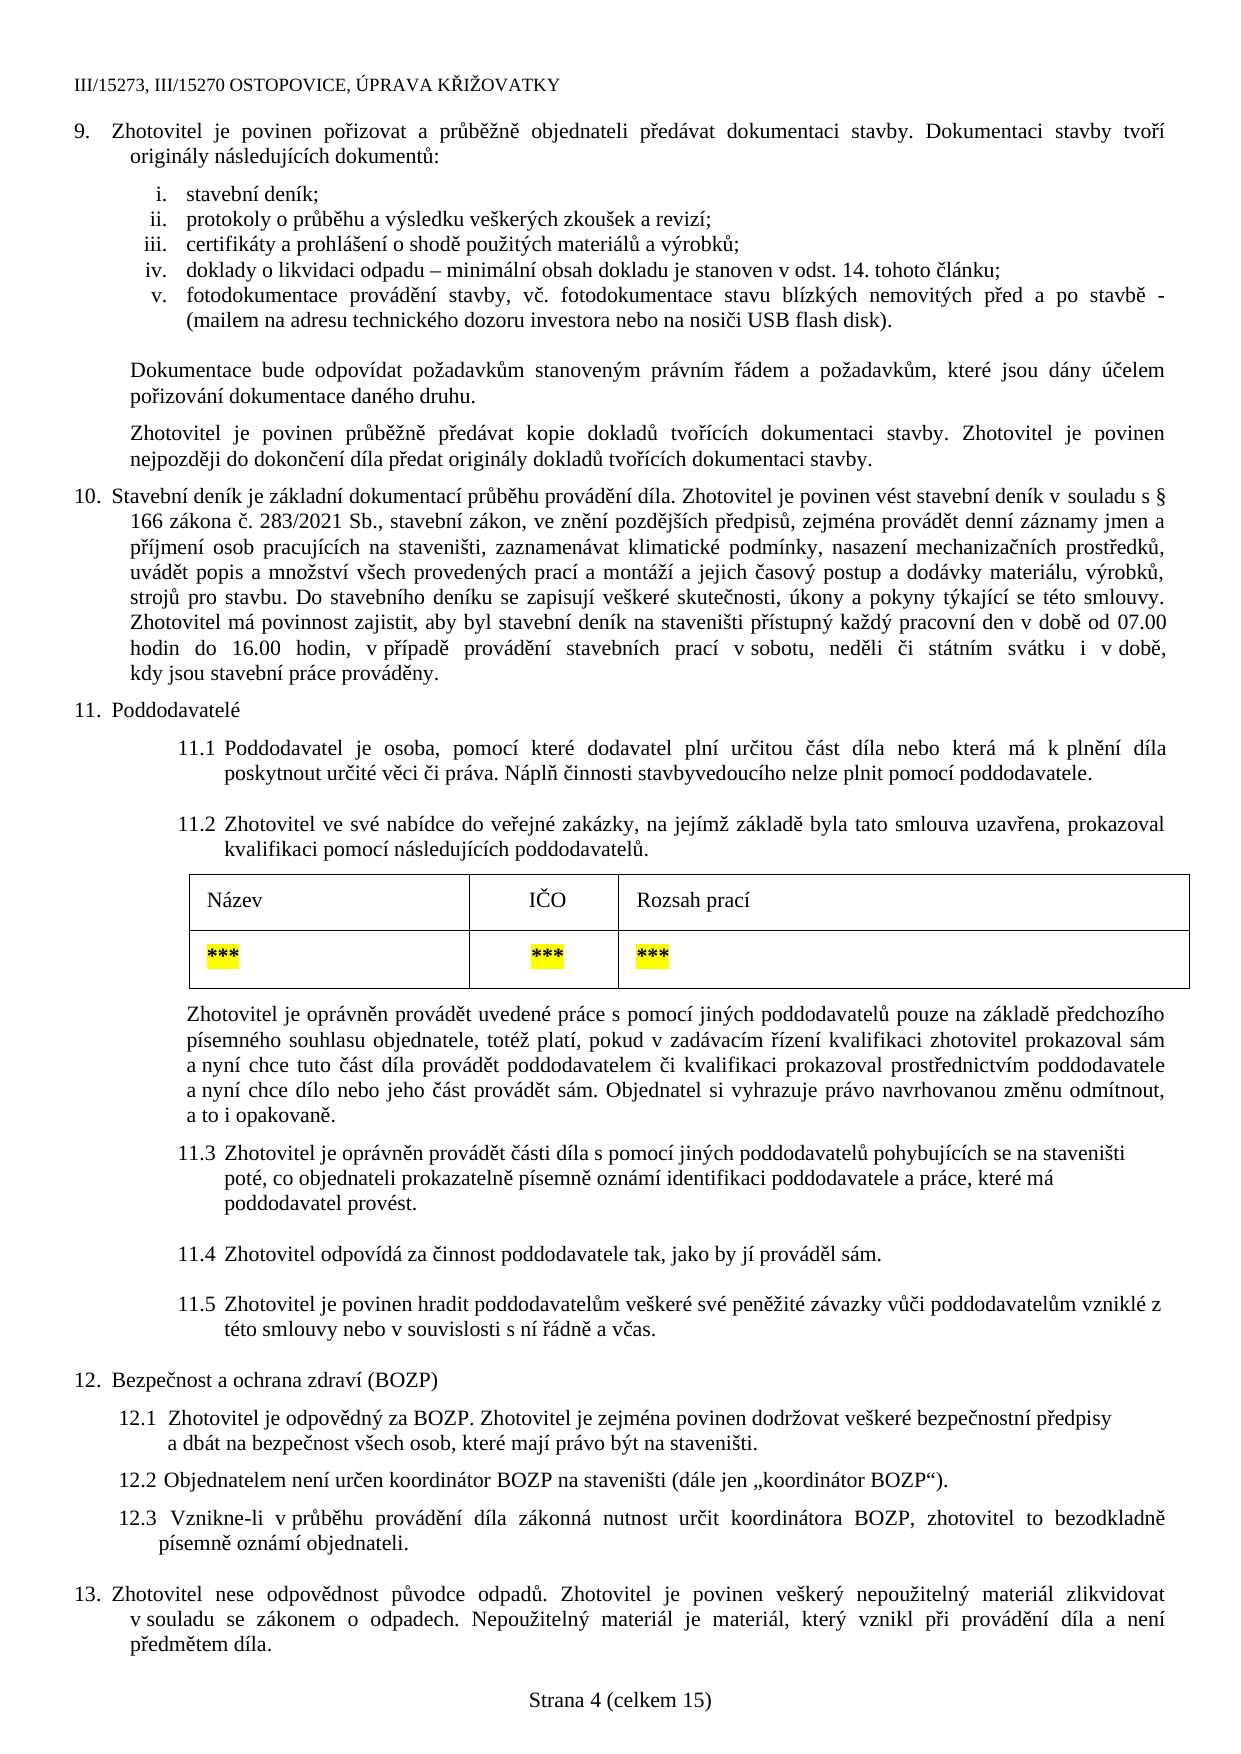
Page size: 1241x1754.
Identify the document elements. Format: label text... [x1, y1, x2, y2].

list Stavební deník je základní dokumentací průběhu provádění díla. Zhotovitel je povinen vést stavební deník v souladu s § 166 zákona č. 283/2021 Sb., stavební zákon, ve znění pozdějších předpisů, zejména provádět denní záznamy jmen a příjmení osob pracujících na staveništi, zaznamenávat klimatické podmínky, nasazení mechanizačních prostředků, uvádět popis a množství všech provedených prací a montáží a jejich časový postup a dodávky materiálu, výrobků, strojů pro stavbu. Do stavebního deníku se zapisují veškeré skutečnosti, úkony a pokyny týkající se této smlouvy. Zhotovitel má povinnost zajistit, aby byl stavební deník na staveništi přístupný každý pracovní den v době od 07.00 hodin do 16.00 hodin, v případě provádění stavebních prací v sobotu, neděli či státním svátku i v době, kdy jsou stavební práce prováděny. [74, 483, 1166, 685]
list certifikáty a prohlášení o shodě použitých materiálů a výrobků; [167, 231, 1166, 257]
list Zhotovitel je povinen hradit poddodavatelům veškeré své peněžité závazky vůči poddodavatelům vzniklé z této smlouvy nebo v souvislosti s ní řádně a včas. [177, 1291, 1166, 1342]
list Poddodavatel je osoba, pomocí které dodavatel plní určitou část díla nebo která má k plnění díla poskytnout určité věci či práva. Náplň činnosti stavbyvedoucího nelze plnit pomocí poddodavatele. [177, 735, 1166, 786]
table_cell *** [470, 931, 618, 988]
table_cell *** [619, 931, 1189, 988]
list Poddodavatelé [74, 697, 1166, 723]
list Zhotovitel odpovídá za činnost poddodavatele tak, jako by jí prováděl sám. [177, 1241, 1166, 1266]
table_header Rozsah prací [619, 875, 1189, 930]
list stavební deník; [167, 181, 1166, 206]
list Objednatelem není určen koordinátor BOZP na staveništi (dále jen „koordinátor BOZP“). [118, 1467, 1166, 1493]
list Zhotovitel je oprávněn provádět části díla s pomocí jiných poddodavatelů pohybujících se na staveništi poté, co objednateli prokazatelně písemně oznámí identifikaci poddodavatele a práce, které má poddodavatel provést. [177, 1140, 1166, 1216]
text Zhotovitel je oprávněn provádět uvedené práce s pomocí jiných poddodavatelů pouze na základě předchozího písemného souhlasu objednatele, totéž platí, pokud v zadávacím řízení kvalifikaci zhotovitel prokazoval sám a nyní chce tuto část díla provádět poddodavatelem či kvalifikaci prokazoval prostřednictvím poddodavatele a nyní chce dílo nebo jeho část provádět sám. Objednatel si vyhrazuje právo navrhovanou změnu odmítnout, a to i opakovaně. [186, 1001, 1166, 1127]
list protokoly o průběhu a výsledku veškerých zkoušek a revizí; [167, 206, 1166, 231]
list Zhotovitel je odpovědný za BOZP. Zhotovitel je zejména povinen dodržovat veškeré bezpečnostní předpisy [118, 1404, 1166, 1430]
list Zhotovitel ve své nabídce do veřejné zakázky, na jejímž základě byla tato smlouva uzavřena, prokazoval kvalifikaci pomocí následujících poddodavatelů. [177, 811, 1166, 861]
list fotodokumentace provádění stavby, vč. fotodokumentace stavu blízkých nemovitých před a po stavbě - (mailem na adresu technického dozoru investora nebo na nosiči USB flash disk). [167, 282, 1166, 332]
table_header Název [190, 875, 469, 930]
list Bezpečnost a ochrana zdraví (BOZP) [74, 1367, 1166, 1392]
list doklady o likvidaci odpadu – minimální obsah dokladu je stanoven v odst. 14. tohoto článku; [167, 257, 1166, 282]
list Zhotovitel je povinen pořizovat a průběžně objednateli předávat dokumentaci stavby. Dokumentaci stavby tvoří originály následujících dokumentů: [74, 118, 1166, 168]
text Zhotovitel je povinen průběžně předávat kopie dokladů tvořících dokumentaci stavby. Zhotovitel je povinen nejpozději do dokončení díla předat originály dokladů tvořících dokumentaci stavby. [130, 420, 1166, 471]
list Vznikne-li v průběhu provádění díla zákonná nutnost určit koordinátora BOZP, zhotovitel to bezodkladně písemně oznámí objednateli. [118, 1505, 1166, 1556]
table_header IČO [470, 875, 618, 930]
table_cell *** [190, 931, 469, 988]
list Zhotovitel nese odpovědnost původce odpadů. Zhotovitel je povinen veškerý nepoužitelný materiál zlikvidovat v souladu se zákonem o odpadech. Nepoužitelný materiál je materiál, který vznikl při provádění díla a není předmětem díla. [74, 1581, 1166, 1656]
text Dokumentace bude odpovídat požadavkům stanoveným právním řádem a požadavkům, které jsou dány účelem pořizování dokumentace daného druhu. [130, 357, 1166, 408]
list a dbát na bezpečnost všech osob, které mají právo být na staveništi. [118, 1430, 1166, 1455]
